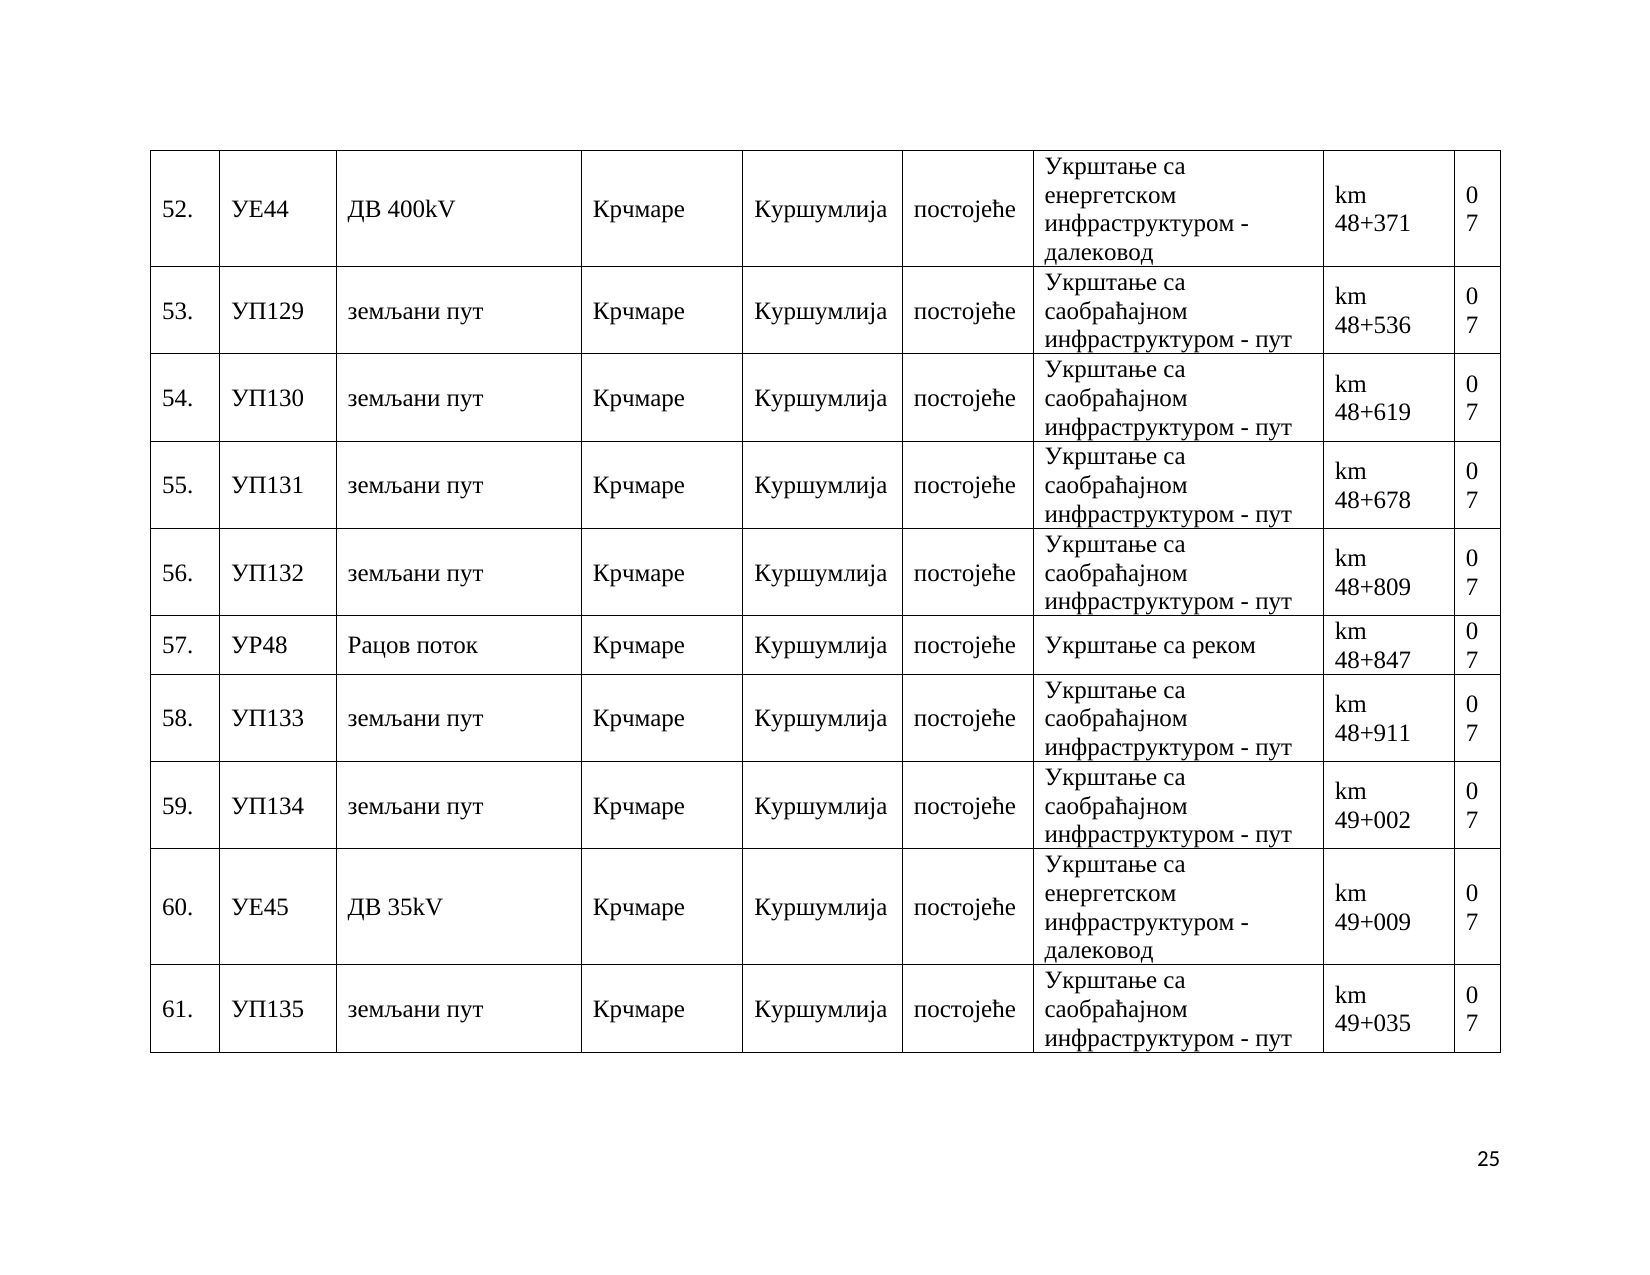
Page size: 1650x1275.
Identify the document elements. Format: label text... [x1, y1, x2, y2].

table_cell 52. [151, 151, 219, 266]
table_cell постојеће [903, 675, 1033, 761]
table_cell УП131 [220, 442, 336, 528]
table_cell Куршумлија [743, 762, 902, 848]
table_cell УП134 [220, 762, 336, 848]
table_cell земљани пут [337, 762, 581, 848]
table_cell Крчмаре [582, 849, 742, 964]
table_cell km 49+002 [1324, 762, 1454, 848]
table_cell Укрштање са саобраћајном инфраструктуром - пут [1034, 529, 1323, 615]
table_cell постојеће [903, 267, 1033, 353]
table_cell Крчмаре [582, 354, 742, 441]
table_cell km 48+619 [1324, 354, 1454, 441]
table_cell Куршумлија [743, 442, 902, 528]
table_cell km 48+371 [1324, 151, 1454, 266]
table_cell УР48 [220, 616, 336, 674]
table_cell земљани пут [337, 675, 581, 761]
table_cell Крчмаре [582, 151, 742, 266]
table_cell 60. [151, 849, 219, 964]
table_cell земљани пут [337, 529, 581, 615]
table_cell УП132 [220, 529, 336, 615]
table_cell УП135 [220, 965, 336, 1052]
table_cell постојеће [903, 442, 1033, 528]
table_cell УЕ44 [220, 151, 336, 266]
table_cell Куршумлија [743, 529, 902, 615]
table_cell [1034, 267, 1323, 353]
table_cell Крчмаре [582, 529, 742, 615]
table_cell 54. [151, 354, 219, 441]
table_cell Укрштање са саобраћајном инфраструктуром - пут [1034, 442, 1323, 528]
table_cell УП133 [220, 675, 336, 761]
table_cell постојеће [903, 965, 1033, 1052]
table_cell Укрштање са саобраћајном инфраструктуром - пут [1034, 675, 1323, 761]
table_cell постојеће [903, 616, 1033, 674]
table_cell УП129 [220, 267, 336, 353]
table_cell 53. [151, 267, 219, 353]
table_cell km 48+847 [1324, 616, 1454, 674]
table_cell Крчмаре [582, 442, 742, 528]
table_cell Куршумлија [743, 151, 902, 266]
table_cell постојеће [903, 354, 1033, 441]
table_cell Куршумлија [743, 267, 902, 353]
table_cell Куршумлија [743, 965, 902, 1052]
table_cell 55. [151, 442, 219, 528]
table_cell 57. [151, 616, 219, 674]
table_cell km 48+536 [1324, 267, 1454, 353]
table_cell km 48+809 [1324, 529, 1454, 615]
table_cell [1034, 965, 1323, 1052]
table_cell Крчмаре [582, 675, 742, 761]
table_cell постојеће [903, 762, 1033, 848]
table_cell постојеће [903, 849, 1033, 964]
table_cell 07 [1455, 267, 1500, 353]
table_cell 07 [1455, 965, 1500, 1052]
table_cell Укрштање са енергетском инфраструктуром - далековод [1034, 151, 1323, 266]
table_cell km 48+911 [1324, 675, 1454, 761]
table_cell 07 [1455, 151, 1500, 266]
table_cell Крчмаре [582, 267, 742, 353]
table_cell km 48+678 [1324, 442, 1454, 528]
table_cell земљани пут [337, 267, 581, 353]
table_cell УП130 [220, 354, 336, 441]
table_cell Крчмаре [582, 616, 742, 674]
table_cell 61. [151, 965, 219, 1052]
table_cell 07 [1455, 529, 1500, 615]
table_cell земљани пут [337, 965, 581, 1052]
table_cell 07 [1455, 442, 1500, 528]
table_cell 07 [1455, 354, 1500, 441]
table_cell ДВ 35kV [337, 849, 581, 964]
table_cell Укрштање са реком [1034, 616, 1323, 674]
table_cell Куршумлија [743, 675, 902, 761]
table_cell 07 [1455, 675, 1500, 761]
table_cell 07 [1455, 762, 1500, 848]
table_cell постојеће [903, 529, 1033, 615]
table_cell 07 [1455, 849, 1500, 964]
table_cell Крчмаре [582, 762, 742, 848]
table_cell Рацов поток [337, 616, 581, 674]
table_cell Куршумлија [743, 849, 902, 964]
table_cell постојеће [903, 151, 1033, 266]
table_cell Куршумлија [743, 354, 902, 441]
table_cell УЕ45 [220, 849, 336, 964]
table_cell земљани пут [337, 354, 581, 441]
table_cell Крчмаре [582, 965, 742, 1052]
table_cell 56. [151, 529, 219, 615]
table_cell km 49+035 [1324, 965, 1454, 1052]
table_cell ДВ 400kV [337, 151, 581, 266]
table_cell Укрштање са саобраћајном инфраструктуром - пут [1034, 354, 1323, 441]
table_cell Укрштање са енергетском инфраструктуром - далековод [1034, 849, 1323, 964]
table_cell земљани пут [337, 442, 581, 528]
table_cell Укрштање са саобраћајном инфраструктуром - пут [1034, 762, 1323, 848]
table_cell km 49+009 [1324, 849, 1454, 964]
table_cell 07 [1455, 616, 1500, 674]
table_cell 58. [151, 675, 219, 761]
table_cell 59. [151, 762, 219, 848]
table_cell Куршумлија [743, 616, 902, 674]
